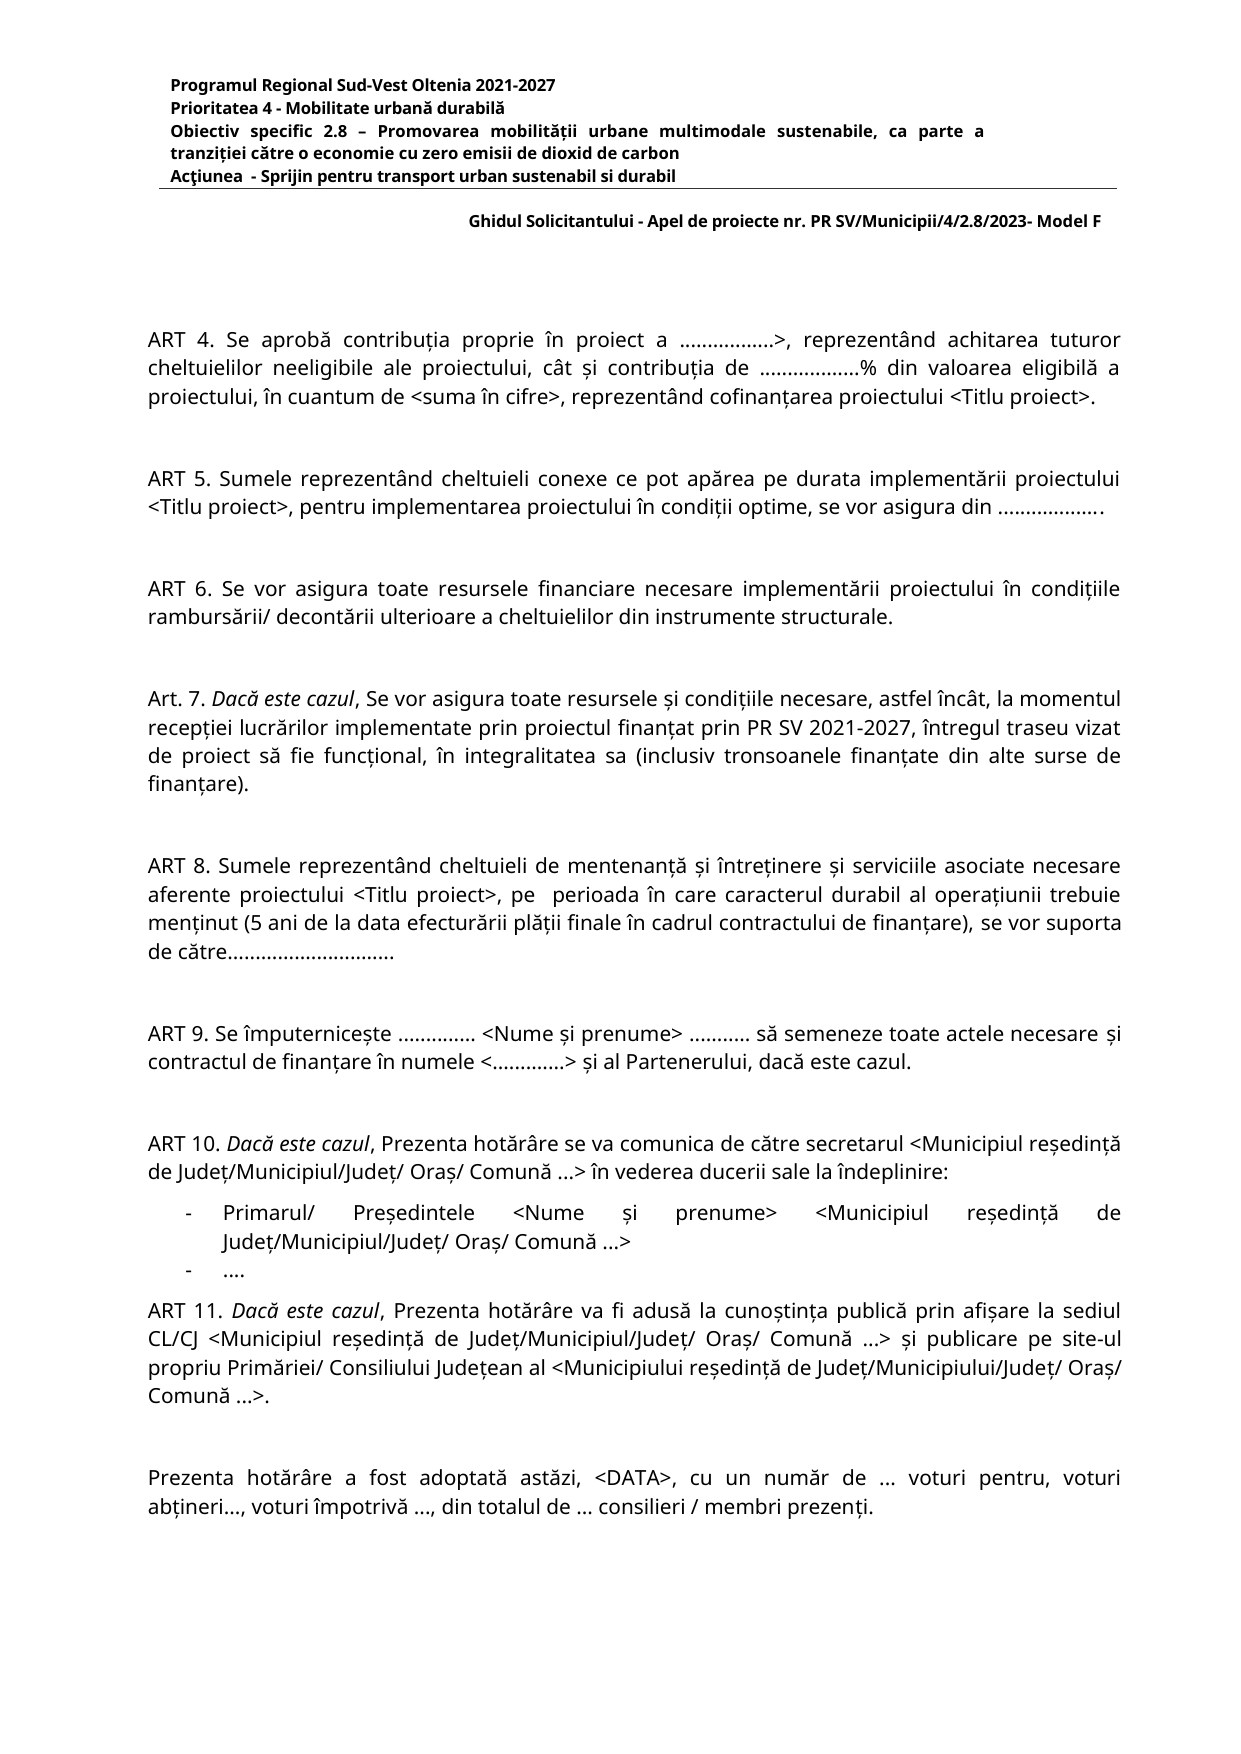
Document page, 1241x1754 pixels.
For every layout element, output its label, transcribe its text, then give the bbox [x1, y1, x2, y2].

text ART 9. Se împuternicește .............. <Nume și prenume> ........... să semeneze toate actele necesare şi contractul de finanţare în numele <.............> şi al Partenerului, dacă este cazul. [148, 1019, 1122, 1076]
text Prezenta hotărâre a fost adoptată astăzi, <DATA>, cu un număr de ... voturi pentru, voturi abţineri..., voturi împotrivă ..., din totalul de ... consilieri / membri prezenţi. [148, 1463, 1122, 1520]
list .... [185, 1255, 1122, 1284]
text ART 8. Sumele reprezentând cheltuieli de mentenanță și întreținere și serviciile asociate necesare aferente proiectului <Titlu proiect>, pe perioada în care caracterul durabil al operațiunii trebuie menținut (5 ani de la data efecturării plății finale în cadrul contractului de finanțare), se vor suporta de către.............................. [148, 851, 1122, 965]
text ART 4. Se aprobă contribuția proprie în proiect a .................>, reprezentând achitarea tuturor cheltuielilor neeligibile ale proiectului, cât și contribuția de ..................% din valoarea eligibilă a proiectului, în cuantum de <suma în cifre>, reprezentând cofinanțarea proiectului <Titlu proiect>. [148, 325, 1122, 410]
text ART 6. Se vor asigura toate resursele financiare necesare implementării proiectului în condițiile rambursării/ decontării ulterioare a cheltuielilor din instrumente structurale. [148, 574, 1122, 631]
text Art. 7. Dacă este cazul, Se vor asigura toate resursele și condiţiile necesare, astfel încât, la momentul recepției lucrărilor implementate prin proiectul finanțat prin PR SV 2021-2027, întregul traseu vizat de proiect să fie funcțional, în integralitatea sa (inclusiv tronsoanele finanțate din alte surse de finanțare). [148, 684, 1122, 798]
text ART 11. Dacă este cazul, Prezenta hotărâre va fi adusă la cunoştinţa publică prin afişare la sediul CL/CJ <Municipiul reședință de Județ/Municipiul/Judeţ/ Oraş/ Comună ...> şi publicare pe site-ul propriu Primăriei/ Consiliului Judeţean al <Municipiului reședință de Județ/Municipiului/Judeţ/ Oraş/ Comună ...>. [148, 1296, 1122, 1410]
list Primarul/ Președintele <Nume și prenume> <Municipiul reședință de Județ/Municipiul/Judeţ/ Oraş/ Comună ...> [185, 1198, 1122, 1255]
text ART 5. Sumele reprezentând cheltuieli conexe ce pot apărea pe durata implementării proiectului <Titlu proiect>, pentru implementarea proiectului în condiții optime, se vor asigura din ................... [148, 464, 1122, 521]
text ART 10. Dacă este cazul, Prezenta hotărâre se va comunica de către secretarul <Municipiul reședință de Județ/Municipiul/Judeţ/ Oraş/ Comună ...> în vederea ducerii sale la îndeplinire: [148, 1129, 1122, 1186]
